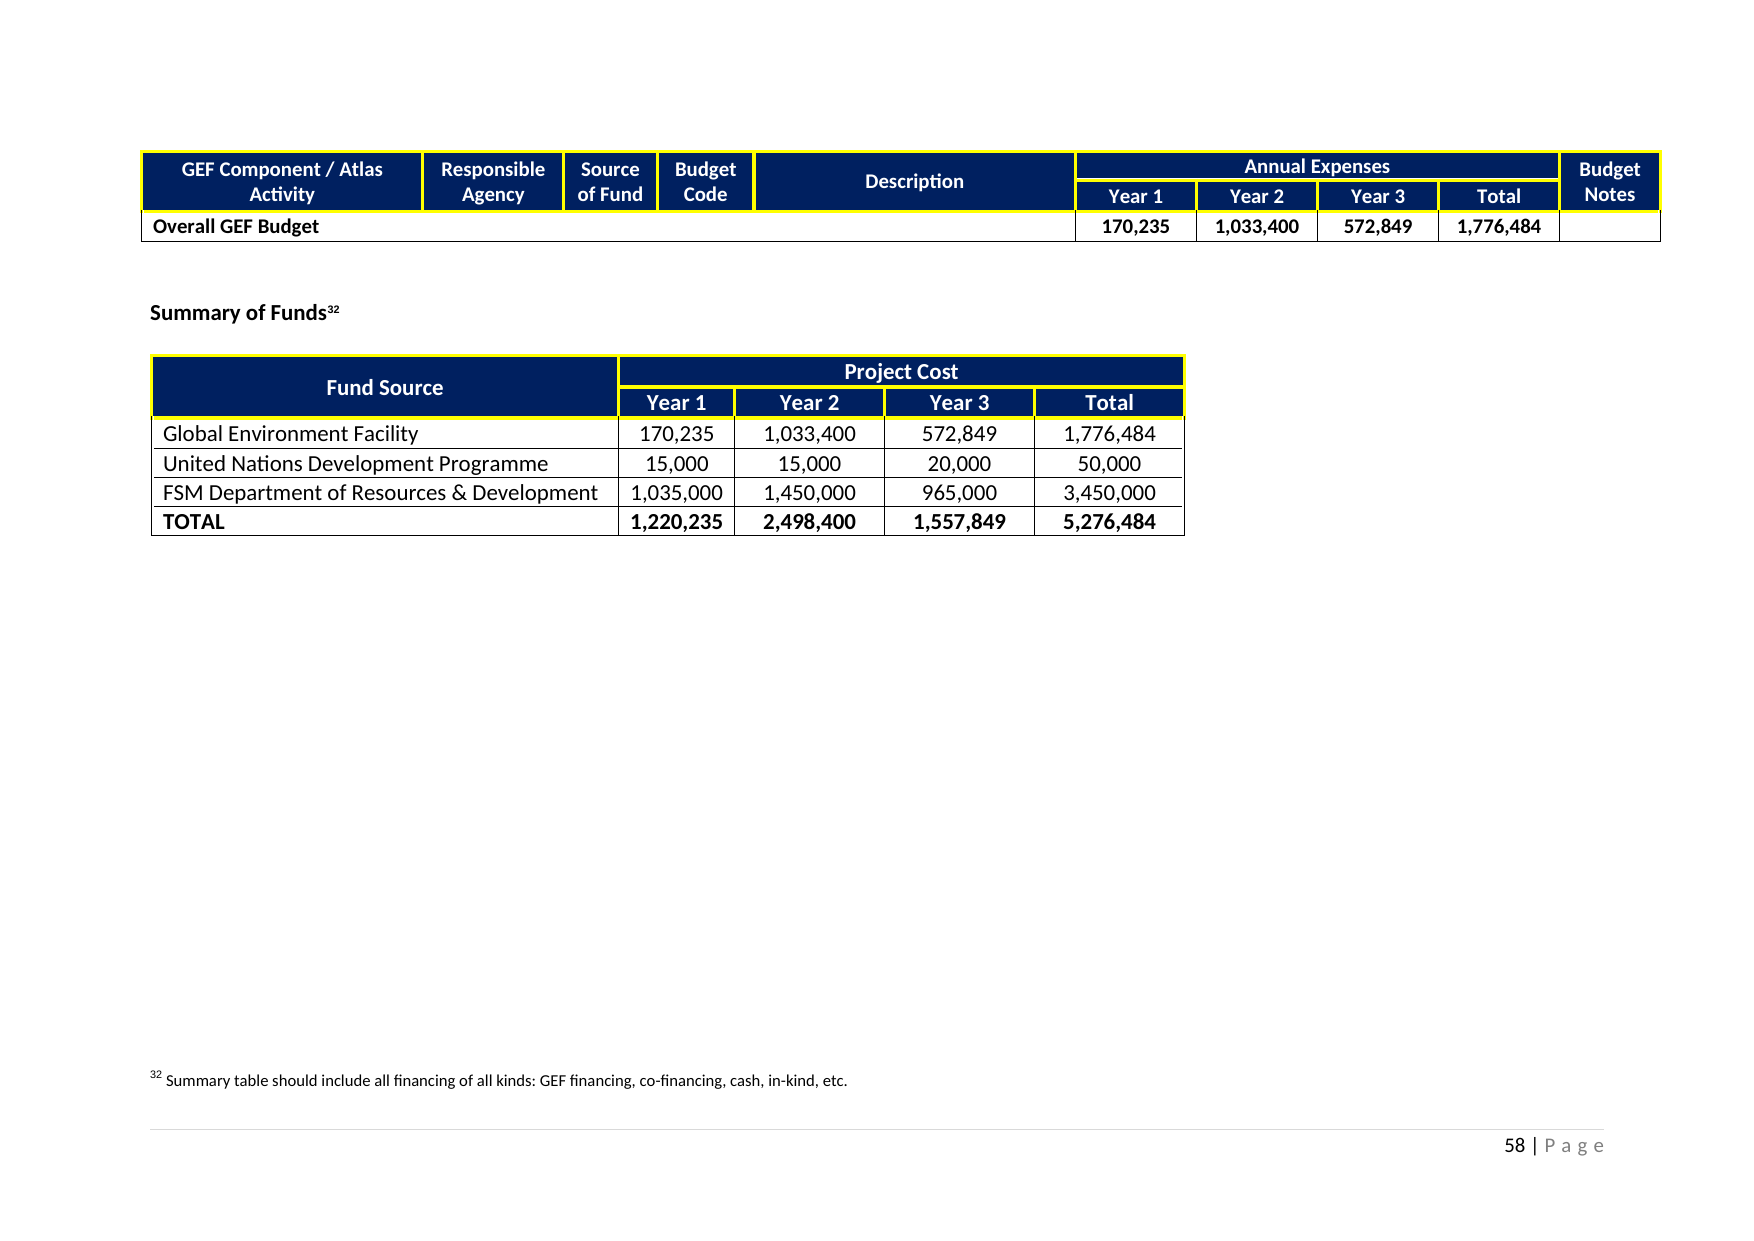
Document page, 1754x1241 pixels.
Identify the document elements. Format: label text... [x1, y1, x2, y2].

table_header Source of Fund [565, 153, 656, 210]
table_cell 1,557,849 [885, 507, 1034, 535]
table_cell 1,033,400 [735, 420, 884, 448]
table_cell 1,450,000 [735, 478, 884, 506]
table_cell Global Environment Facility [152, 416, 618, 448]
table_header Project Cost [620, 357, 1183, 385]
table_cell Year 2 [1198, 182, 1316, 210]
table_cell 3,450,000 [1035, 477, 1184, 506]
table_cell Year 3 [886, 389, 1033, 416]
table_cell Year 1 [620, 389, 733, 416]
table_header Budget Code [659, 153, 752, 210]
table_cell FSM Department of Resources & Development [152, 477, 618, 506]
table_header Budget Notes [1561, 153, 1659, 210]
table_cell 1,033,400 [1197, 213, 1317, 241]
table_cell Total [1440, 182, 1558, 210]
table_cell 170,235 [619, 420, 734, 448]
table_cell 15,000 [619, 449, 734, 477]
table_cell 5,276,484 [1035, 506, 1184, 535]
table_cell 572,849 [1318, 213, 1438, 241]
table_cell 1,035,000 [619, 478, 734, 506]
text Summary of Funds [150, 298, 1604, 326]
table_header Description [756, 153, 1074, 210]
table_cell 50,000 [1035, 448, 1184, 477]
table_cell Year 1 [1077, 182, 1195, 210]
table_cell Overall GEF Budget [142, 210, 1075, 241]
table_cell TOTAL [152, 506, 618, 535]
table_cell 1,220,235 [619, 507, 734, 535]
table_cell 15,000 [735, 449, 884, 477]
table_cell Year 3 [1319, 182, 1437, 210]
table_header Fund Source [153, 357, 617, 416]
table_header Responsible Agency [424, 153, 562, 210]
table_cell 572,849 [885, 420, 1034, 448]
table_cell 965,000 [885, 478, 1034, 506]
table_header GEF Component / Atlas Activity [143, 153, 421, 210]
table_cell 20,000 [885, 449, 1034, 477]
table_cell Total [1036, 389, 1183, 416]
table_cell 170,235 [1076, 213, 1196, 241]
table_cell 2,498,400 [735, 507, 884, 535]
table_cell Year 2 [736, 389, 883, 416]
table_header Annual Expenses [1077, 153, 1558, 178]
table_cell 1,776,484 [1439, 213, 1559, 241]
table_cell [1560, 210, 1660, 241]
table_cell United Nations Development Programme [152, 448, 618, 477]
table_cell 1,776,484 [1035, 416, 1184, 448]
